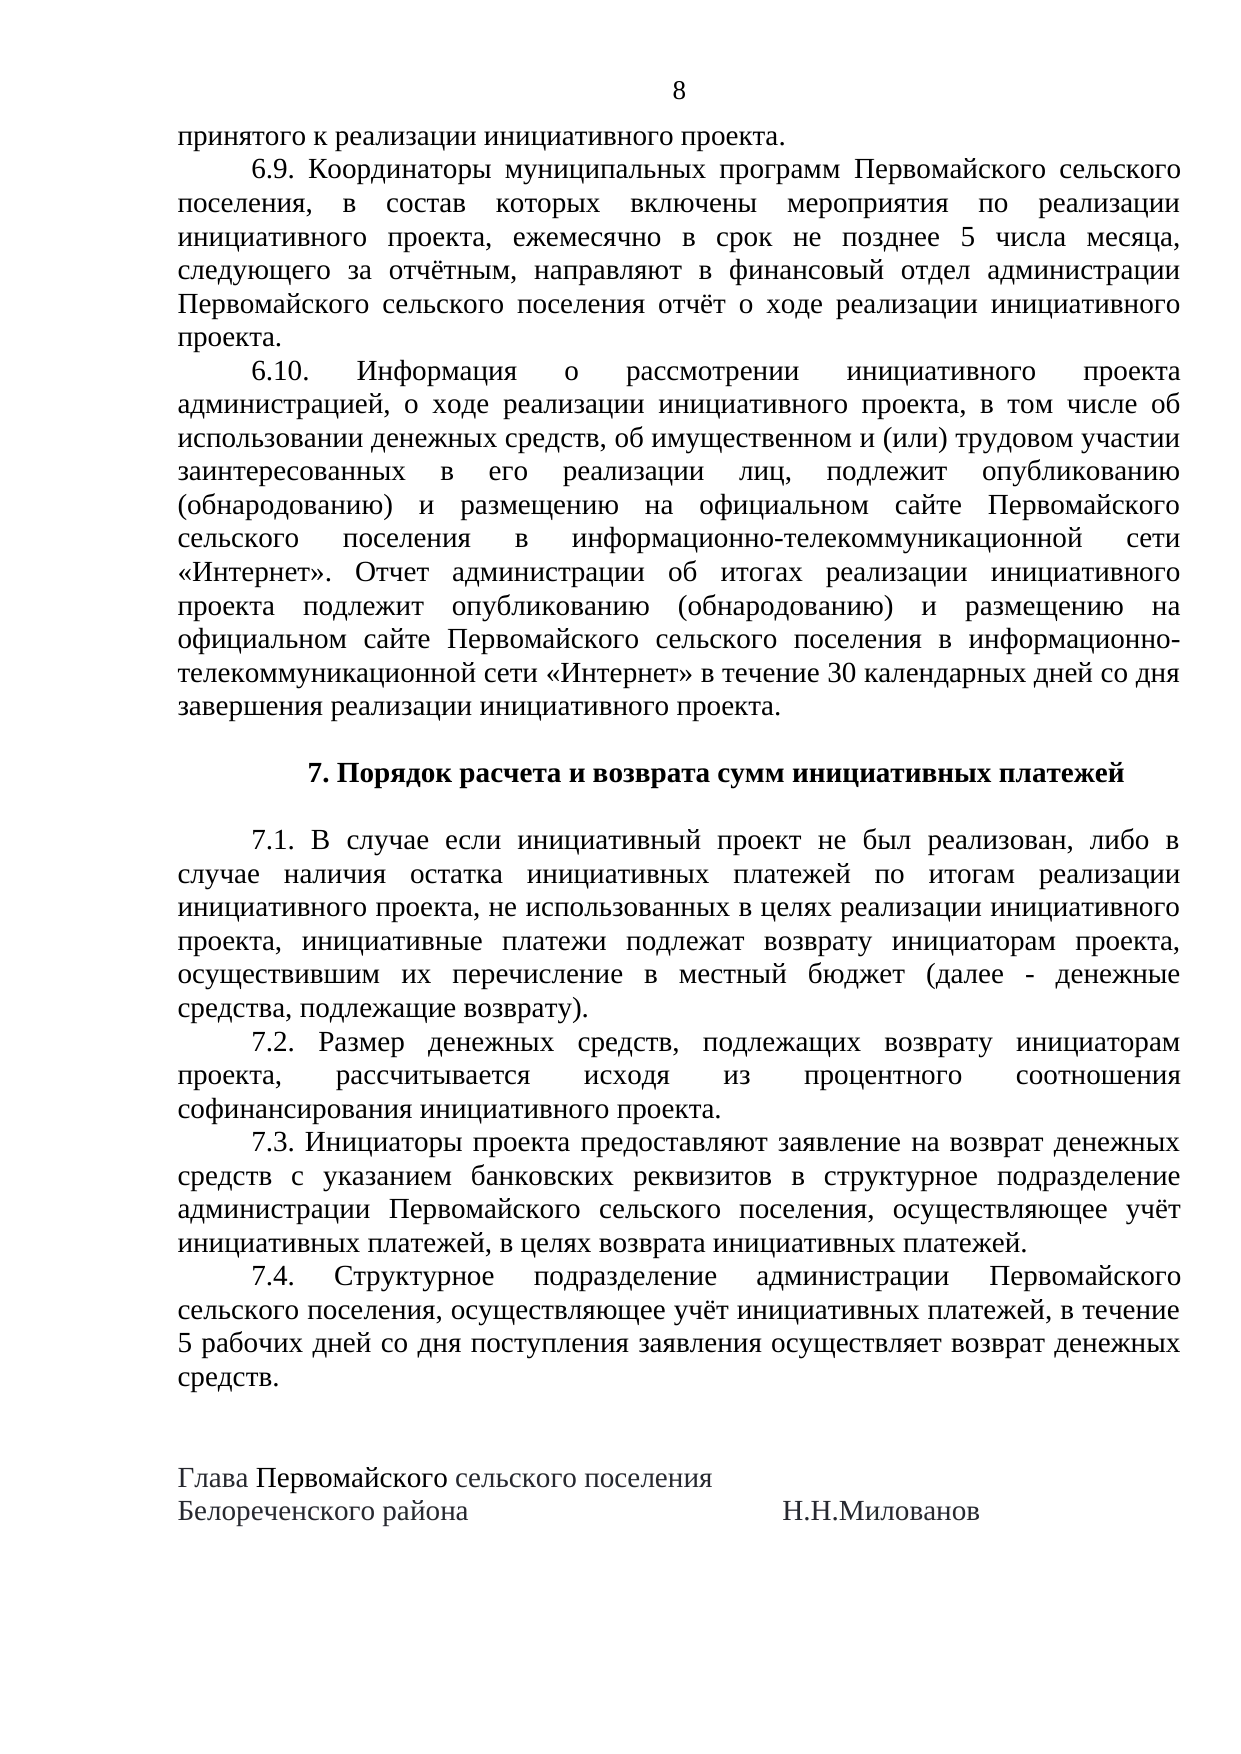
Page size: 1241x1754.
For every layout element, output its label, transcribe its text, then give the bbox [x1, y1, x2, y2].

text 6.9. Координаторы муниципальных программ Первомайского сельского поселения, в состав которых включены мероприятия по реализации инициативного проекта, ежемесячно в срок не позднее 5 числа месяца, следующего за отчётным, направляют в финансовый отдел администрации Первомайского сельского поселения отчёт о ходе реализации инициативного проекта. [177, 152, 1181, 353]
text Белореченского района Н.Н.Милованов [177, 1493, 1181, 1527]
text 6.10. Информация о рассмотрении инициативного проекта администрацией, о ходе реализации инициативного проекта, в том числе об использовании денежных средств, об имущественном и (или) трудовом участии заинтересованных в его реализации лиц, подлежит опубликованию (обнародованию) и размещению на официальном сайте Первомайского сельского поселения в информационно-телекоммуникационной сети «Интернет». Отчет администрации об итогах реализации инициативного проекта подлежит опубликованию (обнародованию) и размещению на официальном сайте Первомайского сельского поселения в информационно-телекоммуникационной сети «Интернет» в течение 30 календарных дней со дня завершения реализации инициативного проекта. [177, 353, 1181, 722]
text 7. Порядок расчета и возврата сумм инициативных платежей [177, 755, 1181, 789]
text 7.4. Структурное подразделение администрации Первомайского сельского поселения, осуществляющее учёт инициативных платежей, в течение 5 рабочих дней со дня поступления заявления осуществляет возврат денежных средств. [177, 1258, 1181, 1393]
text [177, 118, 1181, 152]
text Глава Первомайского сельского поселения [177, 1460, 1181, 1493]
text 7.1. В случае если инициативный проект не был реализован, либо в случае наличия остатка инициативных платежей по итогам реализации инициативного проекта, не использованных в целях реализации инициативного проекта, инициативные платежи подлежат возврату инициаторам проекта, осуществившим их перечисление в местный бюджет (далее - денежные средства, подлежащие возврату). [177, 822, 1181, 1024]
text 7.2. Размер денежных средств, подлежащих возврату инициаторам проекта, рассчитывается исходя из процентного соотношения софинансирования инициативного проекта. [177, 1024, 1181, 1124]
text 7.3. Инициаторы проекта предоставляют заявление на возврат денежных средств с указанием банковских реквизитов в структурное подразделение администрации Первомайского сельского поселения, осуществляющее учёт инициативных платежей, в целях возврата инициативных платежей. [177, 1124, 1181, 1258]
